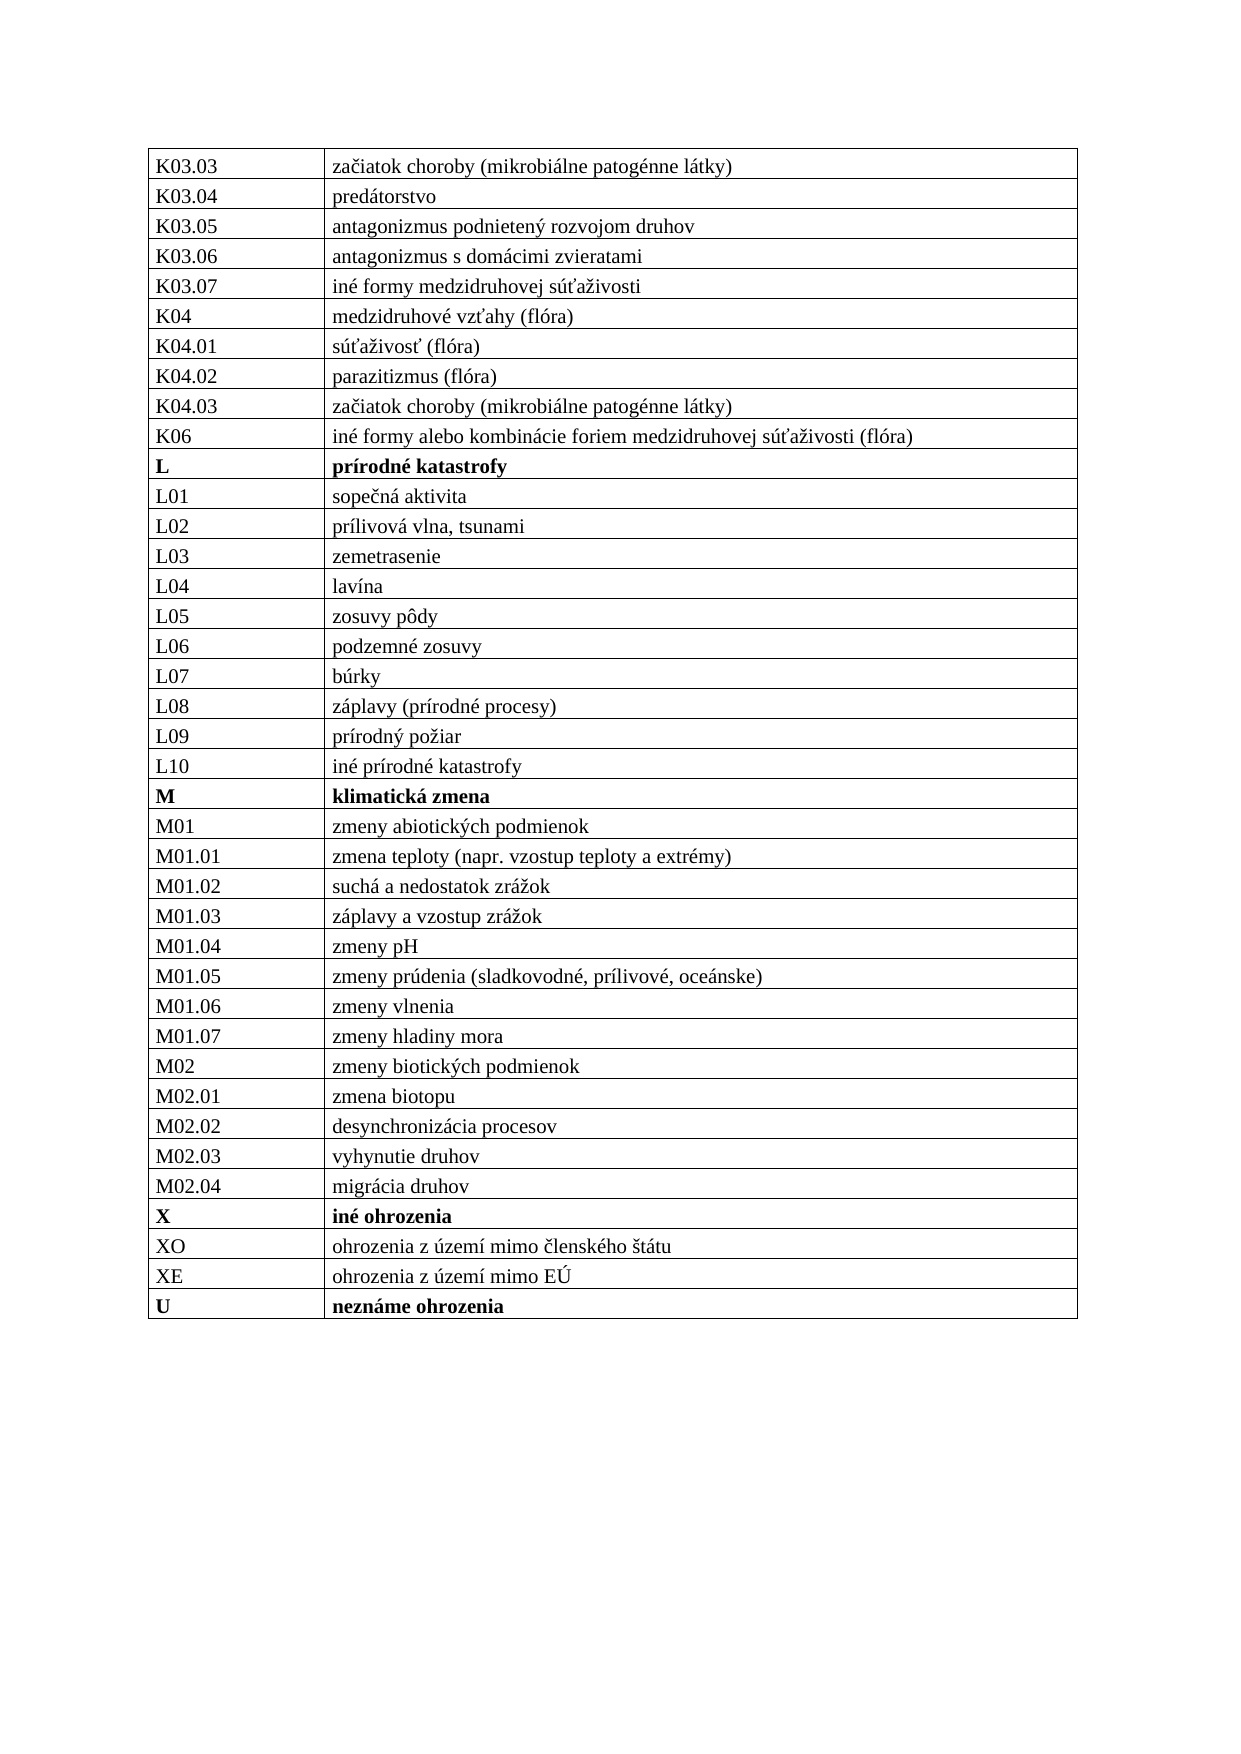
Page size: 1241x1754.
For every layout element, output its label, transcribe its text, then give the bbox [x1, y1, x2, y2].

table_cell K03.04 [149, 179, 324, 208]
table_cell zmeny prúdenia (sladkovodné, prílivové, oceánske) [325, 959, 1077, 988]
table_cell predátorstvo [325, 179, 1077, 208]
table_cell začiatok choroby (mikrobiálne patogénne látky) [325, 389, 1077, 418]
table_cell K04.03 [149, 389, 324, 418]
table_cell vyhynutie druhov [325, 1139, 1077, 1168]
table_cell iné formy alebo kombinácie foriem medzidruhovej súťaživosti (flóra) [325, 419, 1077, 448]
table_cell L02 [149, 509, 324, 538]
table_cell M02.03 [149, 1139, 324, 1168]
table_cell U [149, 1289, 324, 1318]
table_cell iné formy medzidruhovej súťaživosti [325, 269, 1077, 298]
table_cell M01.01 [149, 839, 324, 868]
table_cell XE [149, 1259, 324, 1288]
table_cell L03 [149, 539, 324, 568]
table_cell búrky [325, 659, 1077, 688]
table_cell K03.07 [149, 269, 324, 298]
table_cell neznáme ohrozenia [325, 1289, 1077, 1318]
table_cell M01.03 [149, 899, 324, 928]
table_cell L10 [149, 749, 324, 778]
table_cell parazitizmus (flóra) [325, 359, 1077, 388]
table_cell L09 [149, 719, 324, 748]
table_cell M01.06 [149, 989, 324, 1018]
table_cell záplavy a vzostup zrážok [325, 899, 1077, 928]
table_cell ohrozenia z území mimo EÚ [325, 1259, 1077, 1288]
table_cell X [149, 1199, 324, 1228]
table_cell K04 [149, 299, 324, 328]
table_cell zmena teploty (napr. vzostup teploty a extrémy) [325, 839, 1077, 868]
table_cell zosuvy pôdy [325, 599, 1077, 628]
table_cell L08 [149, 689, 324, 718]
table_cell L05 [149, 599, 324, 628]
table_cell zemetrasenie [325, 539, 1077, 568]
table_cell zmeny pH [325, 929, 1077, 958]
table_cell prírodný požiar [325, 719, 1077, 748]
table_cell sopečná aktivita [325, 479, 1077, 508]
table_cell medzidruhové vzťahy (flóra) [325, 299, 1077, 328]
table_cell antagonizmus s domácimi zvieratami [325, 239, 1077, 268]
table_cell prílivová vlna, tsunami [325, 509, 1077, 538]
table_cell M01.04 [149, 929, 324, 958]
table_cell záplavy (prírodné procesy) [325, 689, 1077, 718]
table_cell suchá a nedostatok zrážok [325, 869, 1077, 898]
table_cell podzemné zosuvy [325, 629, 1077, 658]
table_cell prírodné katastrofy [325, 449, 1077, 478]
table_cell M02.04 [149, 1169, 324, 1198]
table_cell zmeny vlnenia [325, 989, 1077, 1018]
table_cell M [149, 779, 324, 808]
table_cell K03.03 [149, 149, 324, 178]
table_cell M02.02 [149, 1109, 324, 1138]
table_cell migrácia druhov [325, 1169, 1077, 1198]
table_cell klimatická zmena [325, 779, 1077, 808]
table_cell zmeny hladiny mora [325, 1019, 1077, 1048]
table_cell iné ohrozenia [325, 1199, 1077, 1228]
table_cell L01 [149, 479, 324, 508]
table_cell M01.02 [149, 869, 324, 898]
table_cell XO [149, 1229, 324, 1258]
table_cell K06 [149, 419, 324, 448]
table_cell zmeny abiotických podmienok [325, 809, 1077, 838]
table_cell L04 [149, 569, 324, 598]
table_cell antagonizmus podnietený rozvojom druhov [325, 209, 1077, 238]
table_cell M02.01 [149, 1079, 324, 1108]
table_cell K03.06 [149, 239, 324, 268]
table_cell M02 [149, 1049, 324, 1078]
table_cell M01.07 [149, 1019, 324, 1048]
table_cell začiatok choroby (mikrobiálne patogénne látky) [325, 149, 1077, 178]
table_cell M01 [149, 809, 324, 838]
table_cell ohrozenia z území mimo členského štátu [325, 1229, 1077, 1258]
table_cell K04.01 [149, 329, 324, 358]
table_cell zmena biotopu [325, 1079, 1077, 1108]
table_cell súťaživosť (flóra) [325, 329, 1077, 358]
table_cell L06 [149, 629, 324, 658]
table_cell iné prírodné katastrofy [325, 749, 1077, 778]
table_cell L [149, 449, 324, 478]
table_cell M01.05 [149, 959, 324, 988]
table_cell L07 [149, 659, 324, 688]
table_cell zmeny biotických podmienok [325, 1049, 1077, 1078]
table_cell K03.05 [149, 209, 324, 238]
table_cell lavína [325, 569, 1077, 598]
table_cell desynchronizácia procesov [325, 1109, 1077, 1138]
table_cell K04.02 [149, 359, 324, 388]
